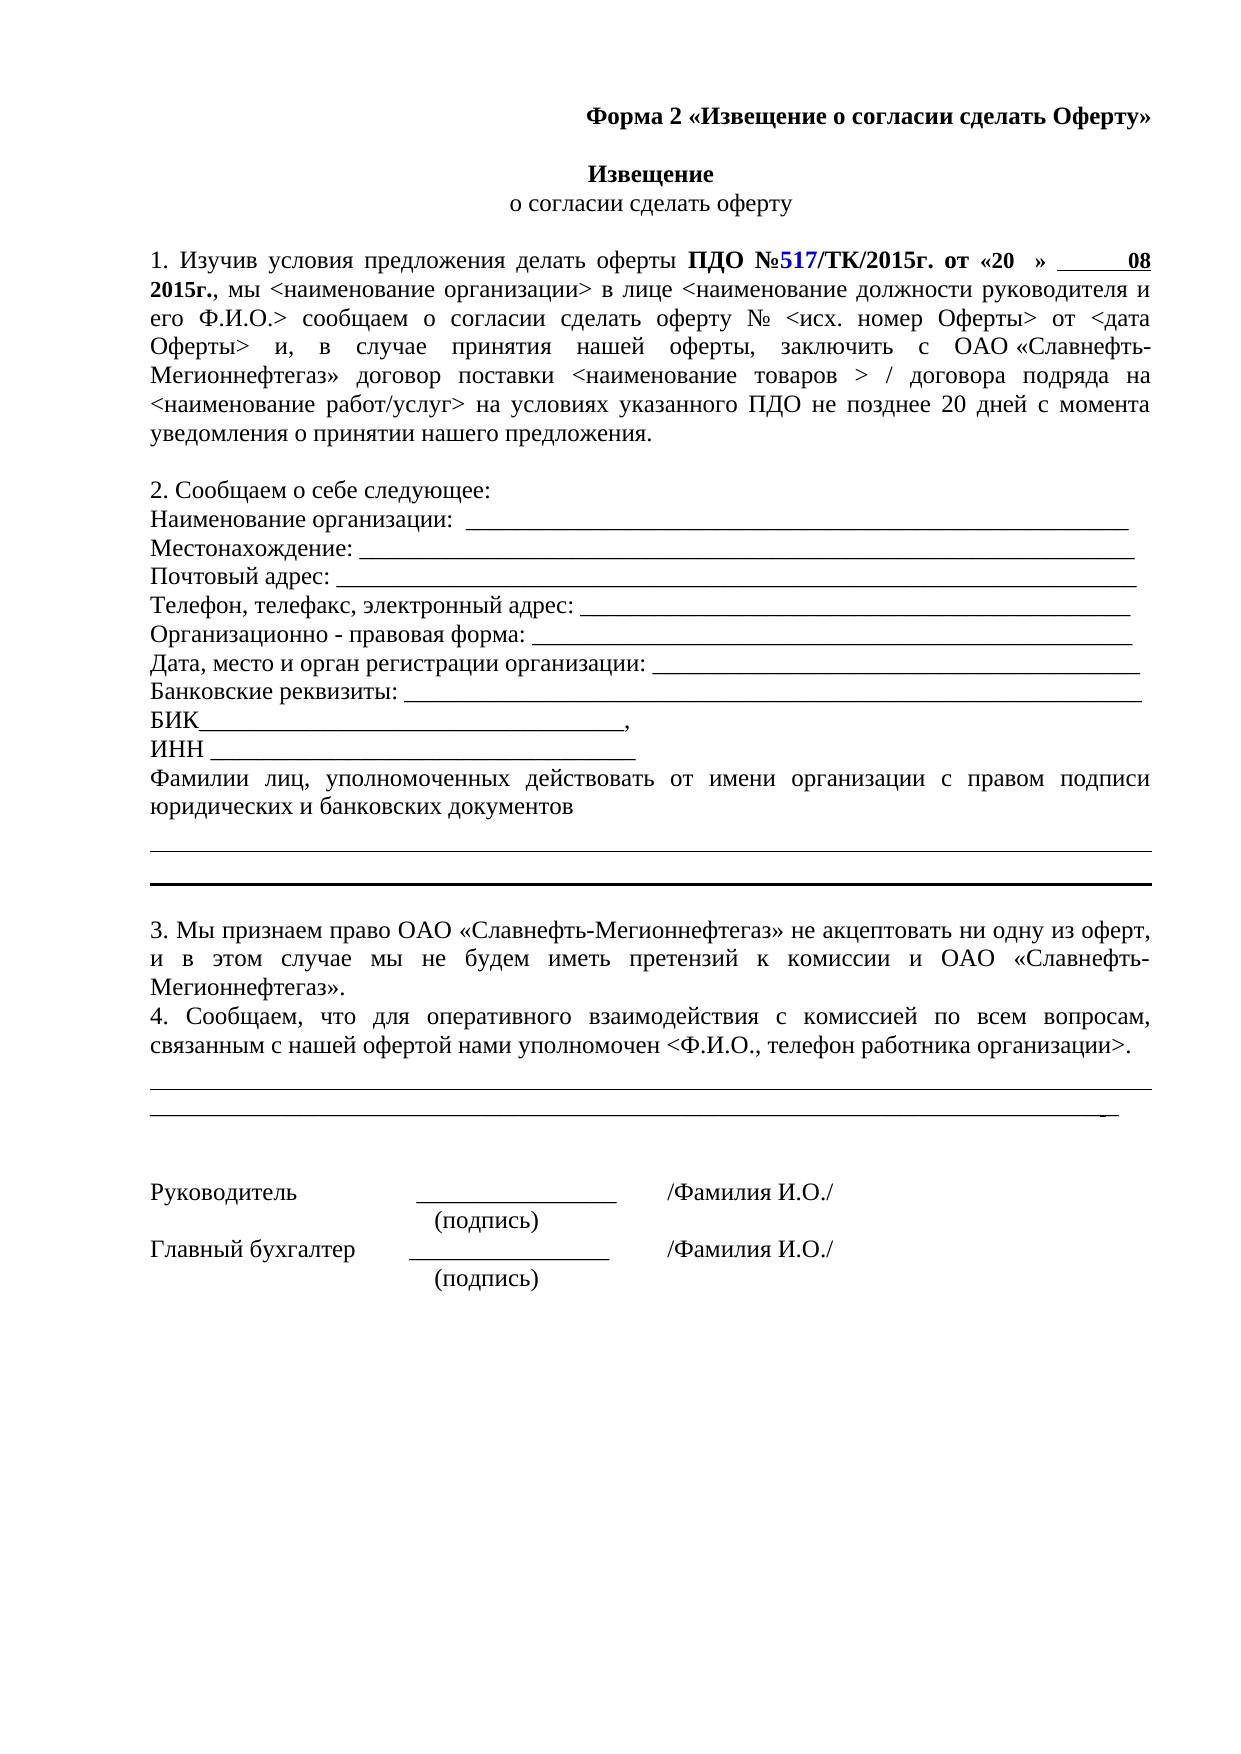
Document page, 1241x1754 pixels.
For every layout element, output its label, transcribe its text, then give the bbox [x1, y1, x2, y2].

text о согласии сделать оферту [150, 188, 1152, 216]
text Банковские реквизиты: ___________________________________________________________ [150, 676, 1152, 705]
text (подпись) [150, 1263, 1152, 1292]
text ____________________________________________________________________________ _ [150, 1090, 1152, 1119]
text Главный бухгалтер ________________ /Фамилия И.О./ [150, 1234, 1152, 1263]
text БИК__________________________________, [150, 705, 1152, 734]
text Форма 2 «Извещение о согласии сделать Оферту» [150, 101, 1152, 130]
text 1. Изучив условия предложения делать оферты ПДО №517/ТК/2015г. от «20 » 08 2015г., мы <наименование организации> в лице <наименование должности руководителя и его Ф.И.О.> сообщаем о согласии сделать оферту № <исх. номер Оферты> от <дата Оферты> и, в случае принятия нашей оферты, заключить с ОАО «Славнефть-Мегионнефтегаз» договор поставки <наименование товаров > / договора подряда на <наименование работ/услуг> на условиях указанного ПДО не позднее 20 дней с момента уведомления о принятии нашего предложения. [150, 245, 1152, 446]
text Телефон, телефакс, электронный адрес: ____________________________________________ [150, 590, 1152, 619]
text 2. Сообщаем о себе следующее: [150, 475, 1152, 504]
text ИНН __________________________________ [150, 734, 1152, 763]
text 3. Мы признаем право ОАО «Славнефть-Мегионнефтегаз» не акцептовать ни одну из оферт, и в этом случае мы не будем иметь претензий к комиссии и ОАО «Славнефть-Мегионнефтегаз». [150, 915, 1152, 1001]
text Дата, место и орган регистрации организации: _______________________________________ [150, 648, 1152, 676]
text Фамилии лиц, уполномоченных действовать от имени организации с правом подписи юридических и банковских документов [150, 763, 1152, 820]
text Извещение [150, 159, 1152, 188]
text Наименование организации: _____________________________________________________ [150, 504, 1152, 533]
text Организационно - правовая форма: ________________________________________________ [150, 619, 1152, 648]
text (подпись) [150, 1205, 1152, 1234]
text 4. Сообщаем, что для оперативного взаимодействия с комиссией по всем вопросам, связанным с нашей офертой нами уполномочен <Ф.И.О., телефон работника организации>. [150, 1001, 1152, 1058]
text Руководитель ________________ /Фамилия И.О./ [150, 1177, 1152, 1205]
text Местонахождение: ______________________________________________________________ [150, 533, 1152, 561]
text Почтовый адрес: ________________________________________________________________ [150, 561, 1152, 590]
